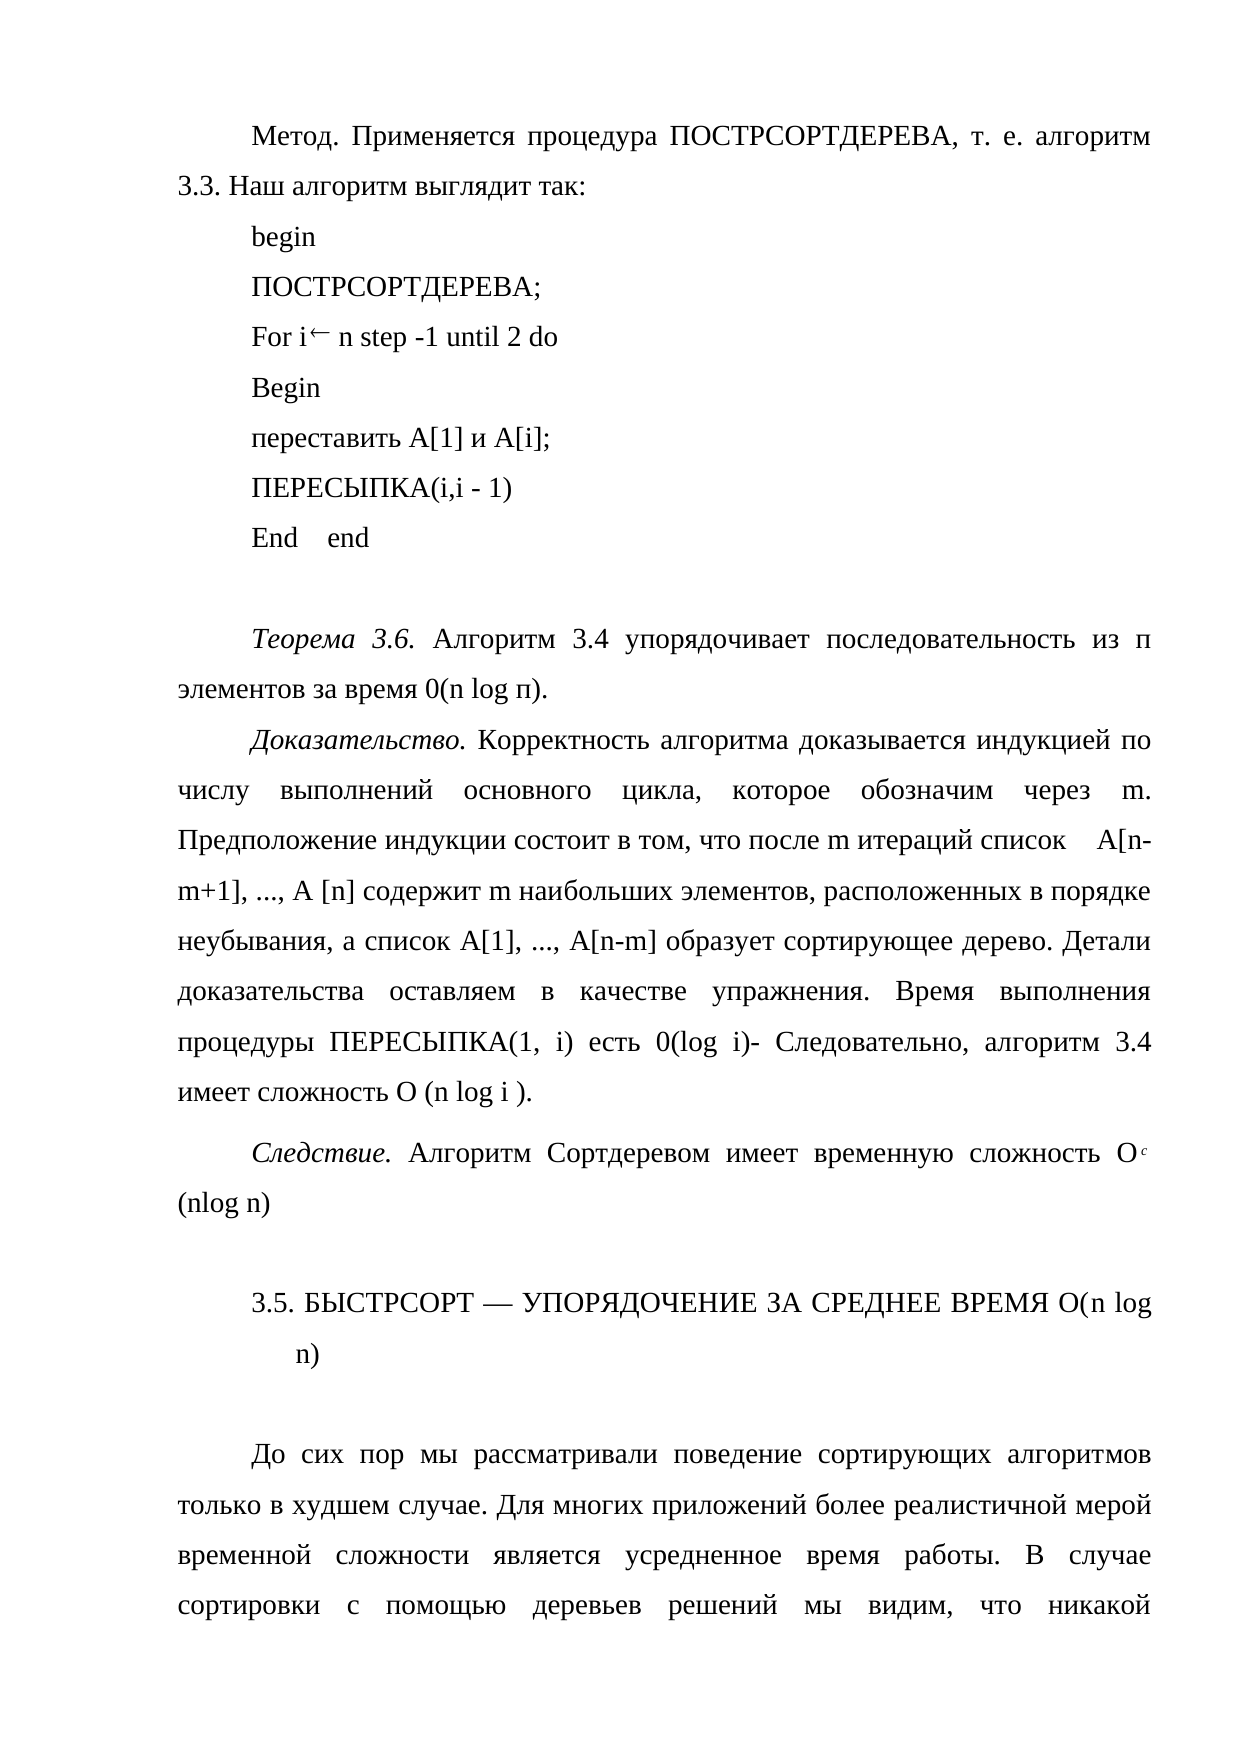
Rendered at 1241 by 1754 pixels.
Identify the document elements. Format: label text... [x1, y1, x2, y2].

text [177, 1437, 1152, 1621]
text ПЕРЕСЫПКА(i,i - 1) [177, 470, 1152, 504]
text Доказательство. Корректность алгоритма доказывается индукцией по числу выполнений основного цикла, которое обозначим через m. Предположение индукции состоит в том, что после m итераций список A[n-m+1], ..., А [n] содержит m наибольших элементов, расположенных в порядке неубывания, а список A[1], ..., А[n-m] образует сортирующее дерево. Детали доказательства оставляем в качестве упражнения. Время выполнения процедуры ПЕРЕСЫПКА(1, i) есть 0(log i)- Следовательно, алгоритм 3.4 имеет сложность О (n log i ). [177, 722, 1152, 1108]
text begin [177, 219, 1152, 252]
text ПОСТРСОРТДЕРЕВА; [177, 269, 1152, 303]
text Метод. Применяется процедура ПОСТРСОРТДЕРЕВА, т. е. алгоритм 3.3. Наш алгоритм выглядит так: [177, 118, 1152, 202]
text Begin [177, 370, 1152, 403]
text 3.5. БЫСТРСОРТ — УПОРЯДОЧЕНИЕ ЗА СРЕДНЕЕ ВРЕМЯ О(n log n) [251, 1286, 1152, 1369]
text For in step -1 until 2 do [177, 319, 1152, 353]
text Теорема 3.6. Алгоритм 3.4 упорядочивает последовательность из п элементов за время 0(n log п). [177, 621, 1152, 705]
text Следствие. Алгоритм Сортдеревом имеет временную сложность O(nlog n) [177, 1124, 1152, 1218]
text переставить А[1] и А[i]; [177, 420, 1152, 453]
text End end [177, 521, 1152, 554]
